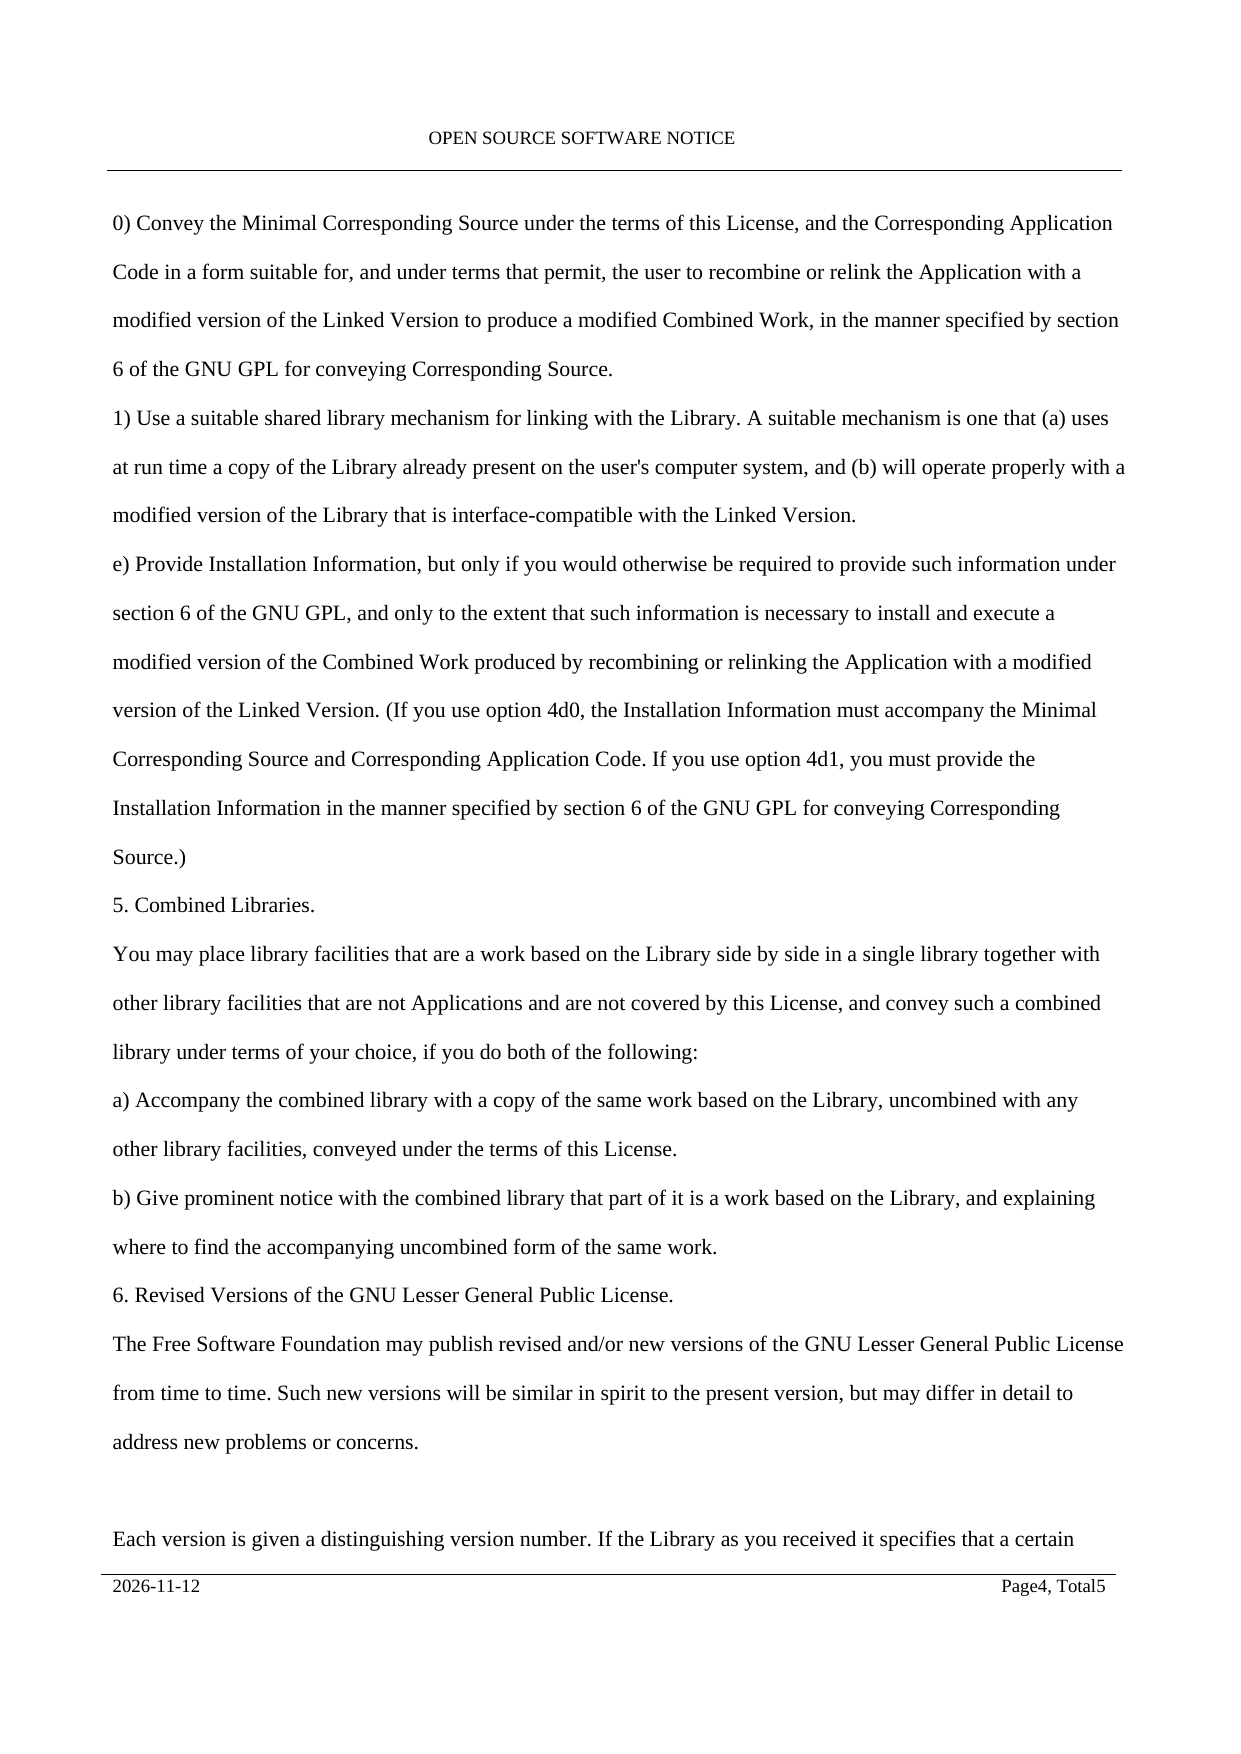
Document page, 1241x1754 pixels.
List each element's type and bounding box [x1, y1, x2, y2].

text [112, 206, 1128, 1555]
